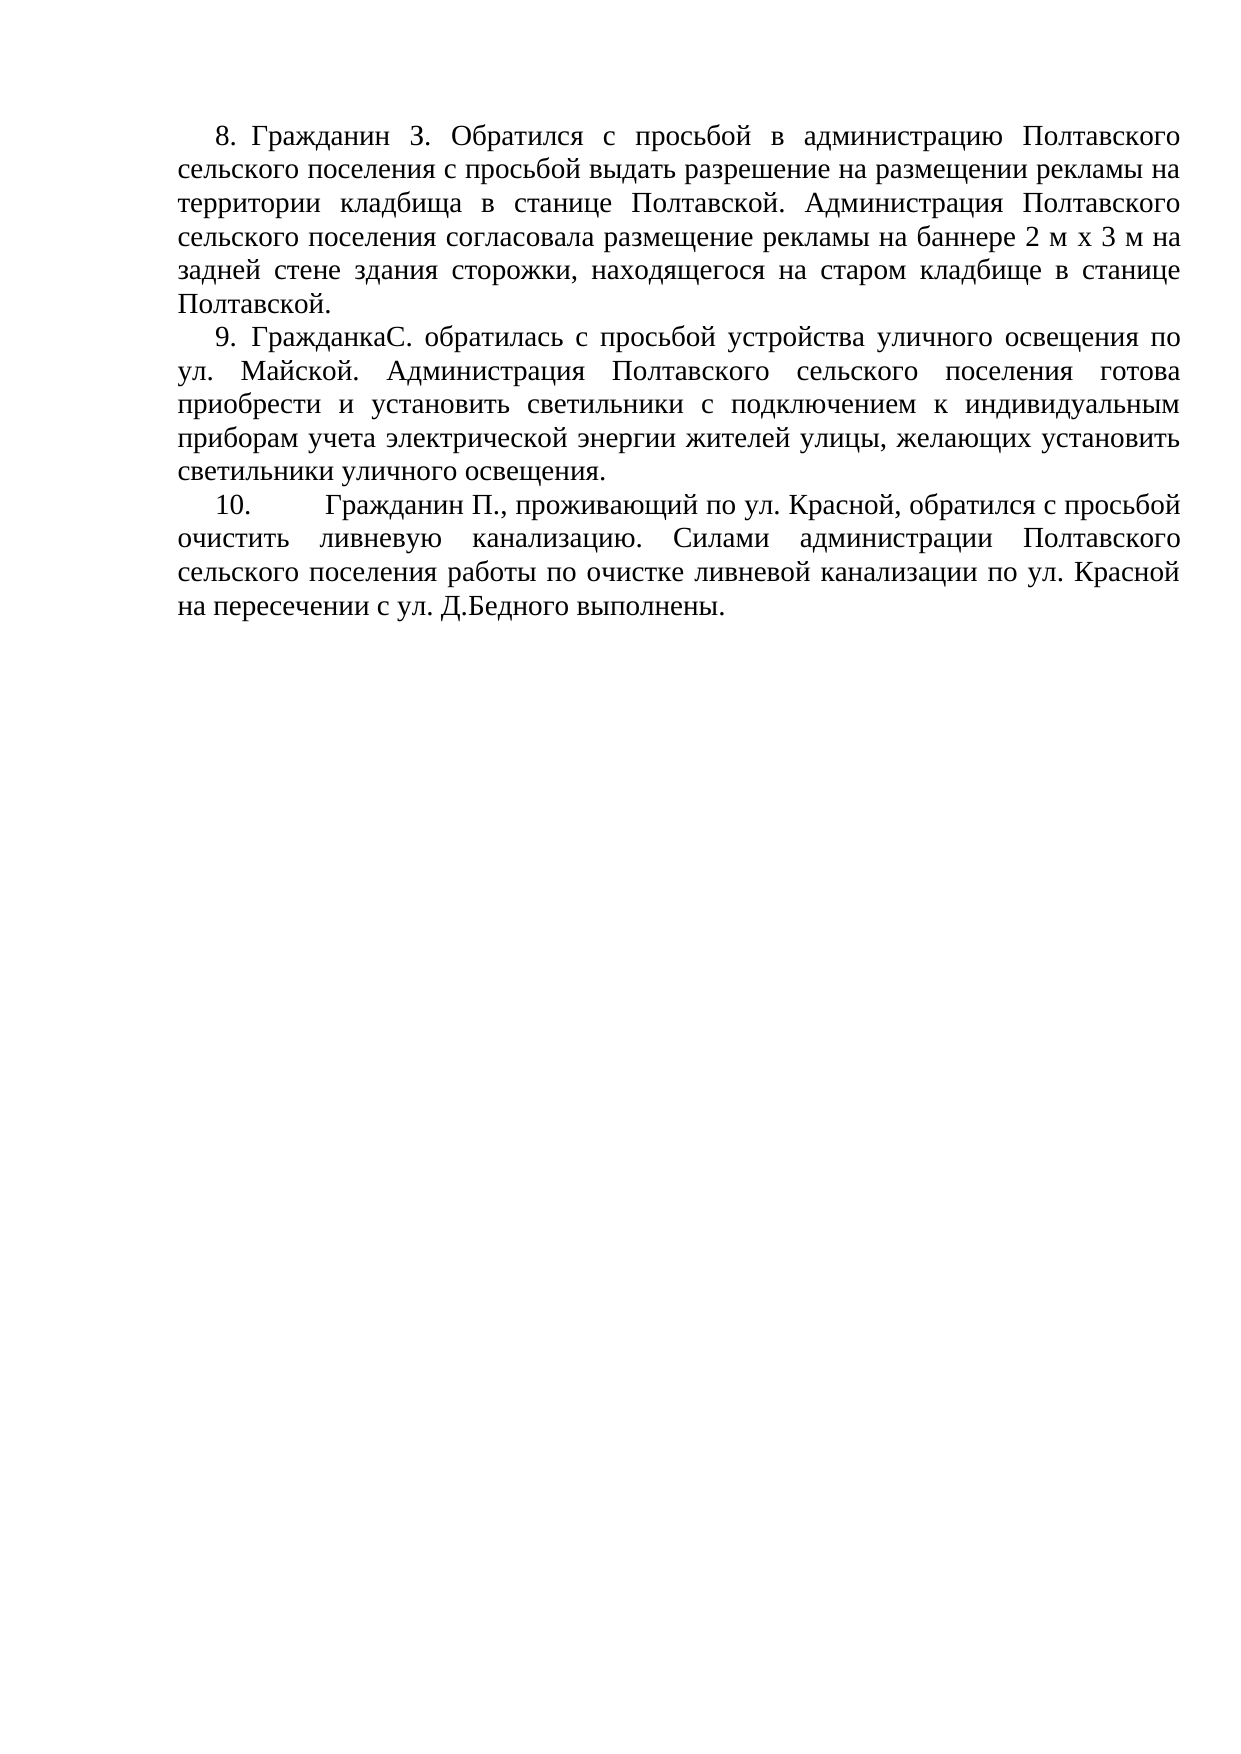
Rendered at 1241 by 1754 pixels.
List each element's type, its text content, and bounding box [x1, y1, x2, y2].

list Гражданин З. Обратился с просьбой в администрацию Полтавского сельского поселения с просьбой выдать разрешение на размещении рекламы на территории кладбища в станице Полтавской. Администрация Полтавского сельского поселения согласовала размещение рекламы на баннере 2 м x 3 м на задней стене здания сторожки, находящегося на старом кладбище в станице Полтавской. [177, 118, 1181, 319]
list ГражданкаС. обратилась с просьбой устройства уличного освещения по ул. Майской. Администрация Полтавского сельского поселения готова приобрести и установить светильники с подключением к индивидуальным приборам учета электрической энергии жителей улицы, желающих установить светильники уличного освещения. [177, 319, 1181, 487]
list Гражданин П., проживающий по ул. Красной, обратился с просьбой очистить ливневую канализацию. Силами администрации Полтавского сельского поселения работы по очистке ливневой канализации по ул. Красной на пересечении с ул. Д.Бедного выполнены. [177, 487, 1181, 621]
